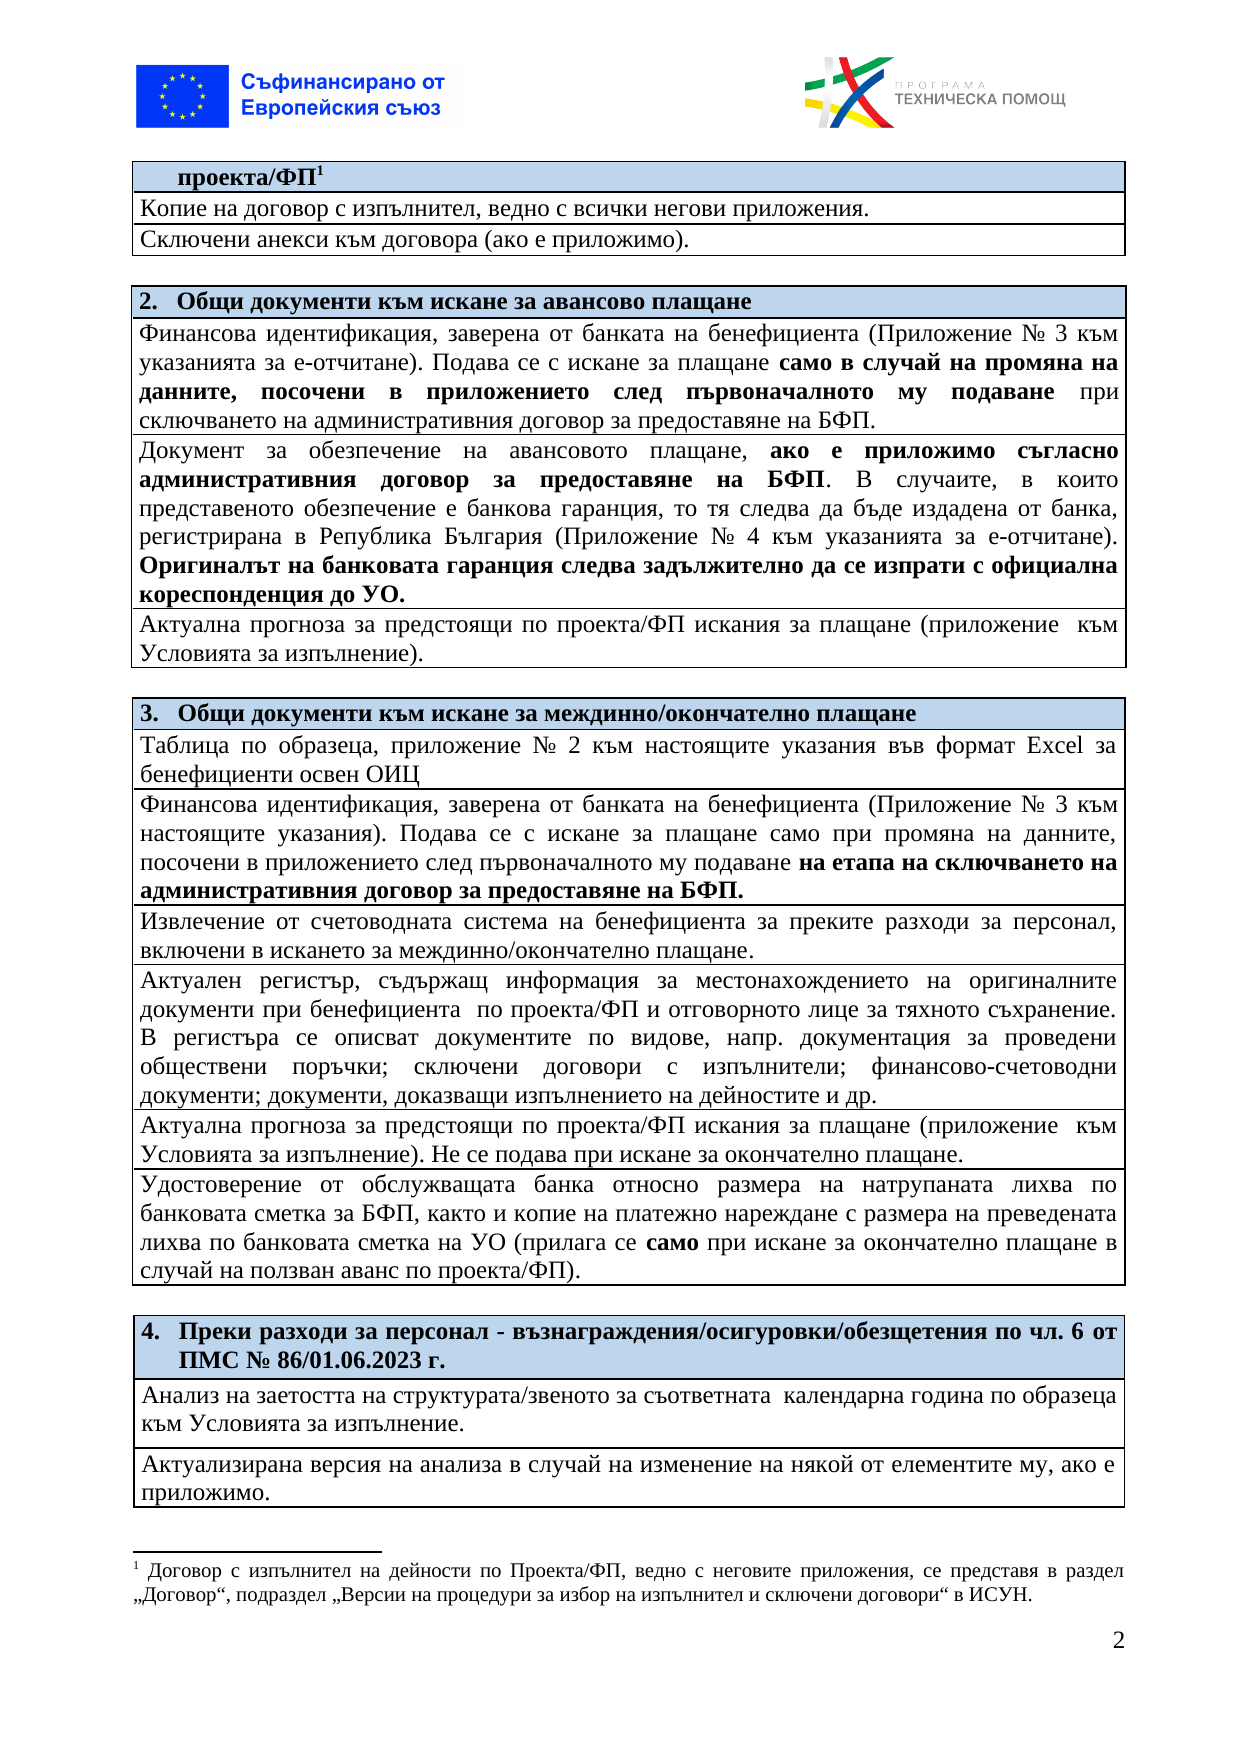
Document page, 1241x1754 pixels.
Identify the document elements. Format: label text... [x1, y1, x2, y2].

table_header Общи документи към искане за междинно/окончателно плащане [133, 699, 1124, 729]
table_header Преки разходи за персонал - възнаграждения/осигуровки/обезщетения по чл. 6 от ПМС № 86/01.06.2023 г. [135, 1316, 1124, 1378]
table_cell Удостоверение от обслужващата банка относно размера на натрупаната лихва по банковата сметка за БФП, както и копие на платежно нареждане с размера на преведената лихва по банковата сметка на УО (прилага се само при искане за окончателно плащане в случай на ползван аванс по проекта/ФП). [133, 1169, 1124, 1284]
table_cell Актуална прогноза за предстоящи по проекта/ФП искания за плащане (приложение към Условията за изпълнение). [132, 609, 1125, 667]
table_cell Актуален регистър, съдържащ информация за местонахождението на оригиналните документи при бенефициента по проекта/ФП и отговорното лице за тяхното съхранение. В регистъра се описват документите по видове, напр. документация за проведени обществени поръчки; сключени договори с изпълнители; финансово-счетоводни документи; документи, доказващи изпълнението на дейностите и др. [133, 965, 1124, 1109]
table_header Общи документи към искане за авансово плащане [132, 287, 1125, 317]
table_cell Копие на договор с изпълнител, ведно с всички негови приложения. [133, 192, 1124, 223]
table_cell Финансова идентификация, заверена от банката на бенефициента (Приложение № 3 към настоящите указания). Подава се с искане за плащане само при промяна на данните, посочени в приложението след първоначалното му подаване на етапа на сключването на административния договор за предоставяне на БФП. [133, 789, 1124, 904]
table_cell Сключени анекси към договора (ако е приложимо). [133, 224, 1124, 254]
table_cell Анализ на заетостта на структурата/звеното за съответната календарна година по образеца към Условията за изпълнение. [135, 1380, 1124, 1447]
table_cell Актуализирана версия на анализа в случай на изменение на някой от елементите му, ако е приложимо. [135, 1449, 1124, 1506]
table_cell Финансова идентификация, заверена от банката на бенефициента (Приложение № 3 към указанията за е-отчитане). Подава се с искане за плащане само в случай на промяна на данните, посочени в приложението след първоначалното му подаване при сключването на административния договор за предоставяне на БФП. [132, 318, 1125, 433]
picture [800, 41, 1071, 132]
picture [132, 61, 465, 132]
table_cell Извлечение от счетоводната система на бенефициента за преките разходи за персонал, включени в искането за междинно/окончателно плащане. [133, 905, 1124, 963]
table_cell Документ за обезпечение на авансовото плащане, ако е приложимо съгласно административния договор за предоставяне на БФП. В случаите, в които представеното обезпечение е банкова гаранция, то тя следва да бъде издадена от банка, регистрирана в Република България (Приложение № 4 към указанията за е-отчитане). Оригиналът на банковата гаранция следва задължително да се изпрати с официална кореспонденция до УО. [132, 435, 1125, 608]
table_cell Таблица по образеца, приложение № 2 към настоящите указания във формат Excel за бенефициенти освен ОИЦ [133, 730, 1124, 788]
table_cell Актуална прогноза за предстоящи по проекта/ФП искания за плащане (приложение към Условията за изпълнение). Не се подава при искане за окончателно плащане. [133, 1110, 1124, 1168]
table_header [133, 162, 1124, 191]
